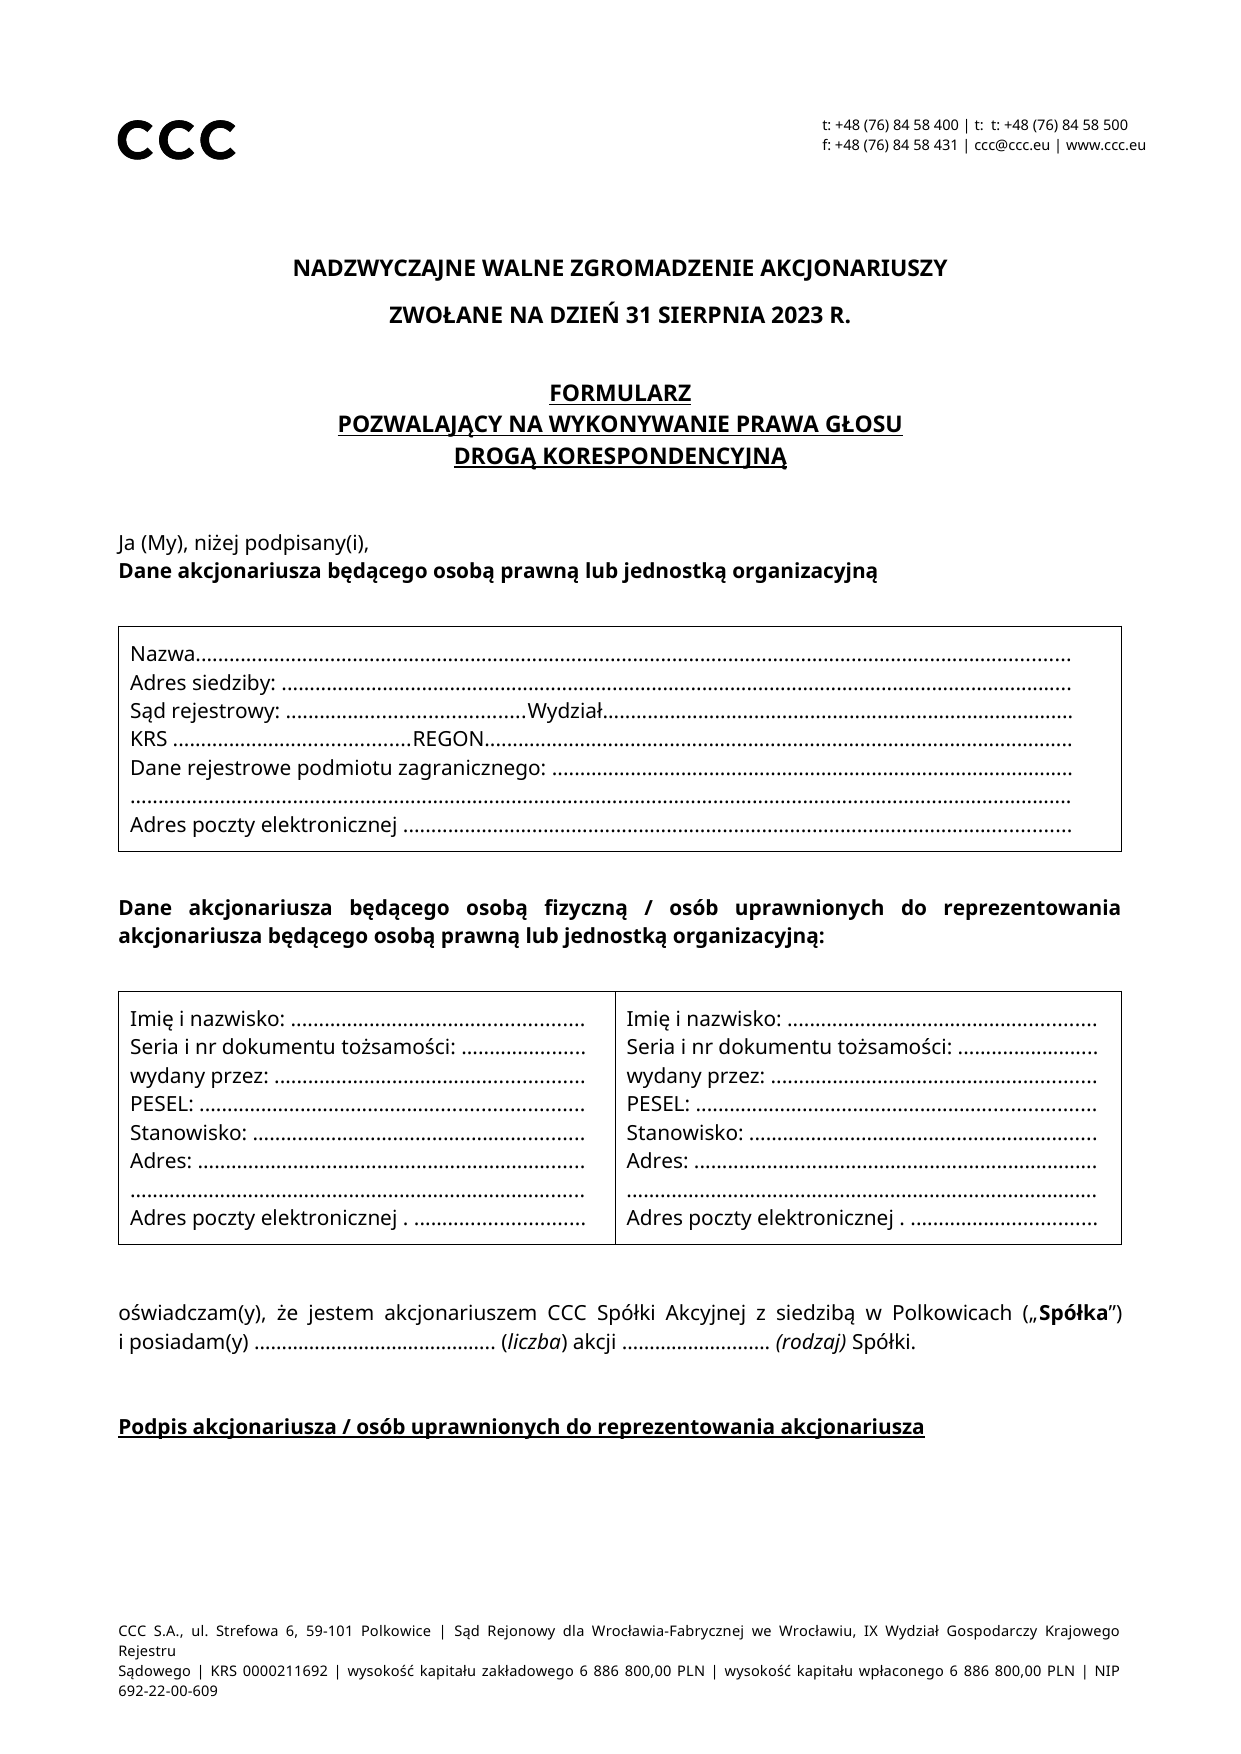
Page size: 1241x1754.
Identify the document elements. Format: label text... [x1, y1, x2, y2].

text Podpis akcjonariusza / osób uprawnionych do reprezentowania akcjonariusza [118, 1412, 1122, 1441]
table_header Nazwa Adres siedziby: Sąd rejestrowy: Wydział KRS REGON Dane rejestrowe podmiotu zagranicznego: Adres poczty elektronicznej [119, 627, 1121, 851]
text Ja (My), niżej podpisany(i), [118, 528, 1122, 556]
table_header Imię i nazwisko: Seria i nr dokumentu tożsamości: wydany przez: PESEL: Stanowisko: Adres: Adres poczty elektronicznej . [616, 992, 1121, 1244]
picture [0, 2, 1241, 252]
text FORMULARZ [118, 377, 1122, 408]
text Dane akcjonariusza będącego osobą fizyczną / osób uprawnionych do reprezentowania akcjonariusza będącego osobą prawną lub jednostką organizacyjną: [118, 893, 1122, 949]
text NADZWYCZAJNE WALNE ZGROMADZENIE AKCJONARIUSZY [118, 252, 1122, 283]
text POZWALAJĄCY NA WYKONYWANIE PRAWA GŁOSU DROGĄ KORESPONDENCYJNĄ [118, 408, 1122, 471]
text ZWOŁANE NA DZIEŃ 31 SIERPNIA 2023 R. [118, 299, 1122, 330]
text Dane akcjonariusza będącego osobą prawną lub jednostką organizacyjną [118, 556, 1122, 585]
text oświadczam(y), że jestem akcjonariuszem CCC Spółki Akcyjnej z siedzibą w Polkowicach („Spółka”) i posiadam(y) …………………………………….. (liczba) akcji ………………..……. (rodzaj) Spółki. [118, 1298, 1122, 1355]
table_header Imię i nazwisko: Seria i nr dokumentu tożsamości: wydany przez: PESEL: Stanowisko: Adres: Adres poczty elektronicznej . [119, 992, 615, 1244]
